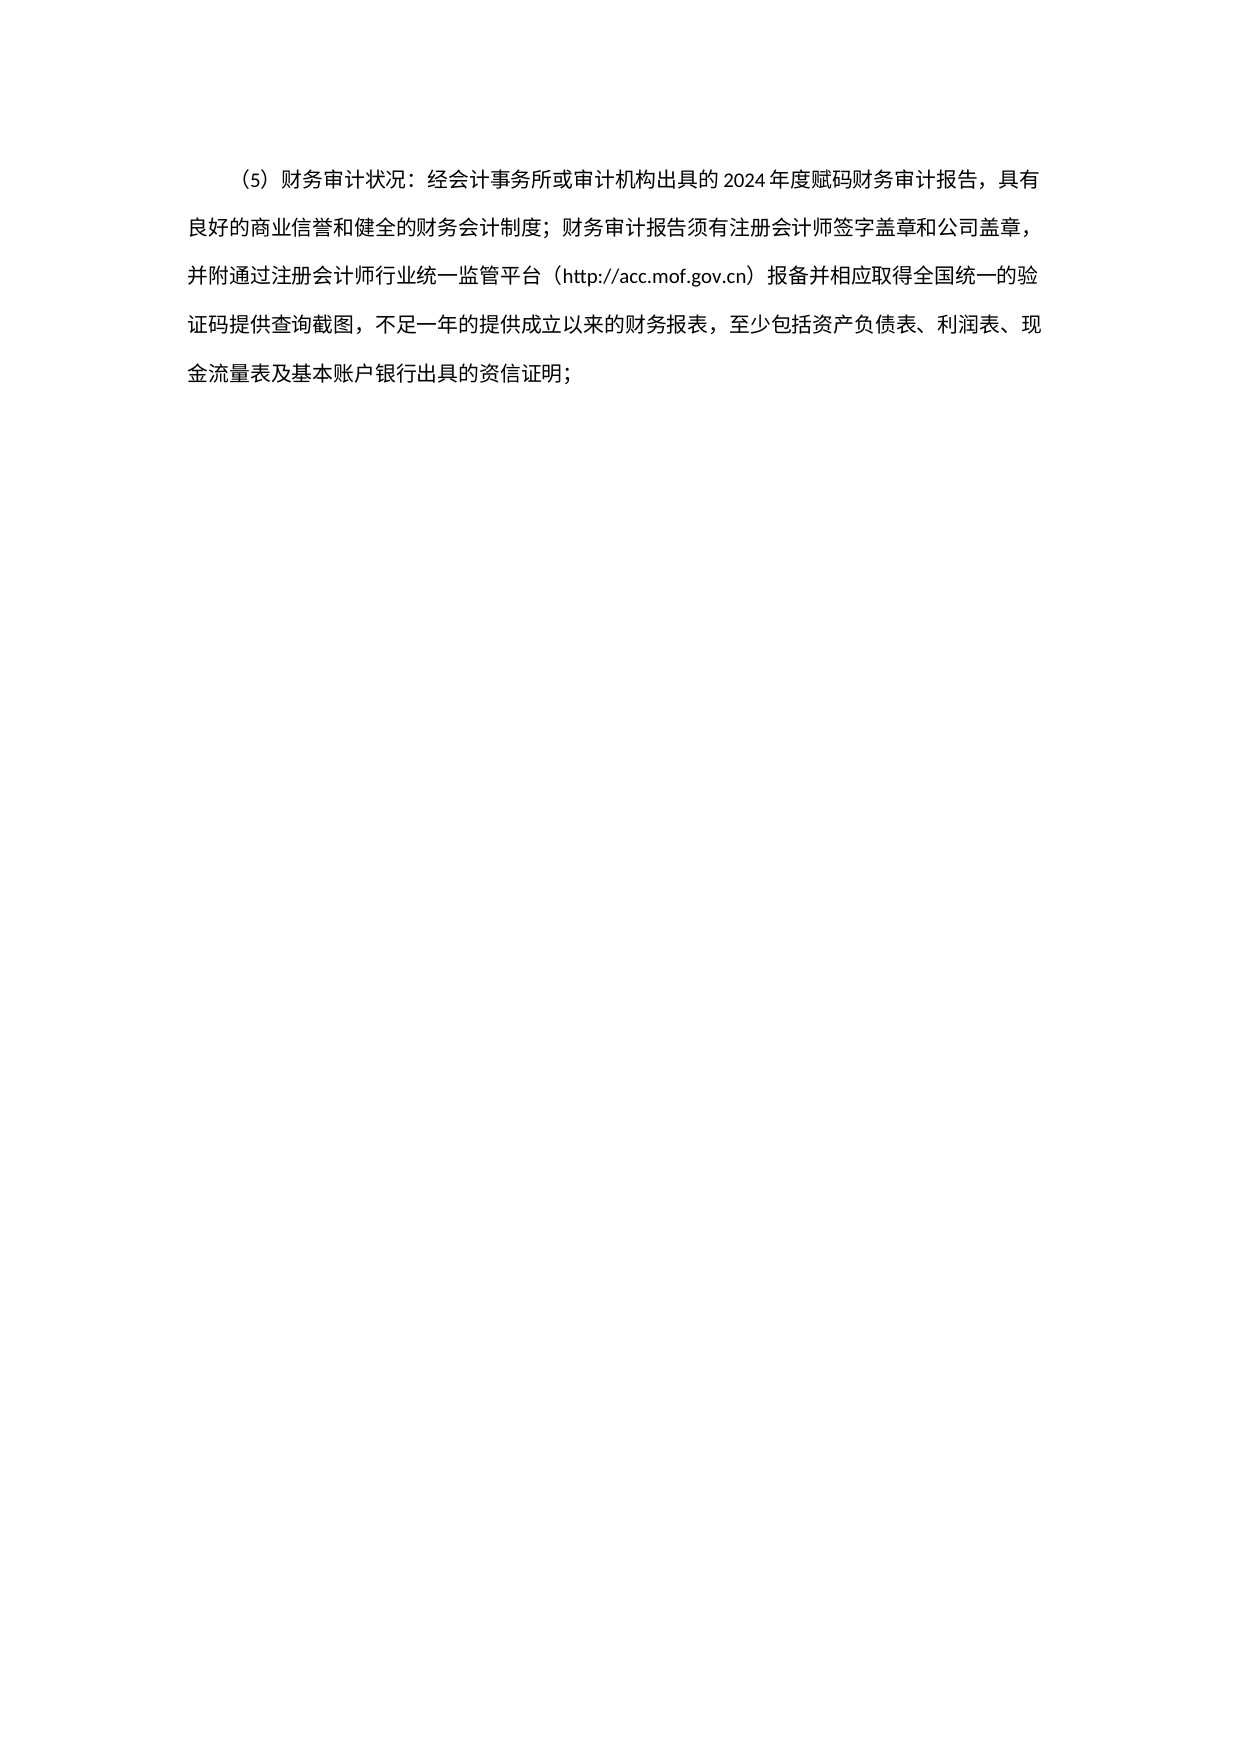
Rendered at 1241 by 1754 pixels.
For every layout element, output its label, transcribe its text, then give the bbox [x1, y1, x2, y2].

text （5）财务审计状况：经会计事务所或审计机构出具的2024年度赋码财务审计报告，具有良好的商业信誉和健全的财务会计制度；财务审计报告须有注册会计师签字盖章和公司盖章，并附通过注册会计师行业统一监管平台（http://acc.mof.gov.cn）报备并相应取得全国统一的验证码提供查询截图，不足一年的提供成立以来的财务报表，至少包括资产负债表、利润表、现金流量表及基本账户银行出具的资信证明； [187, 162, 1053, 389]
